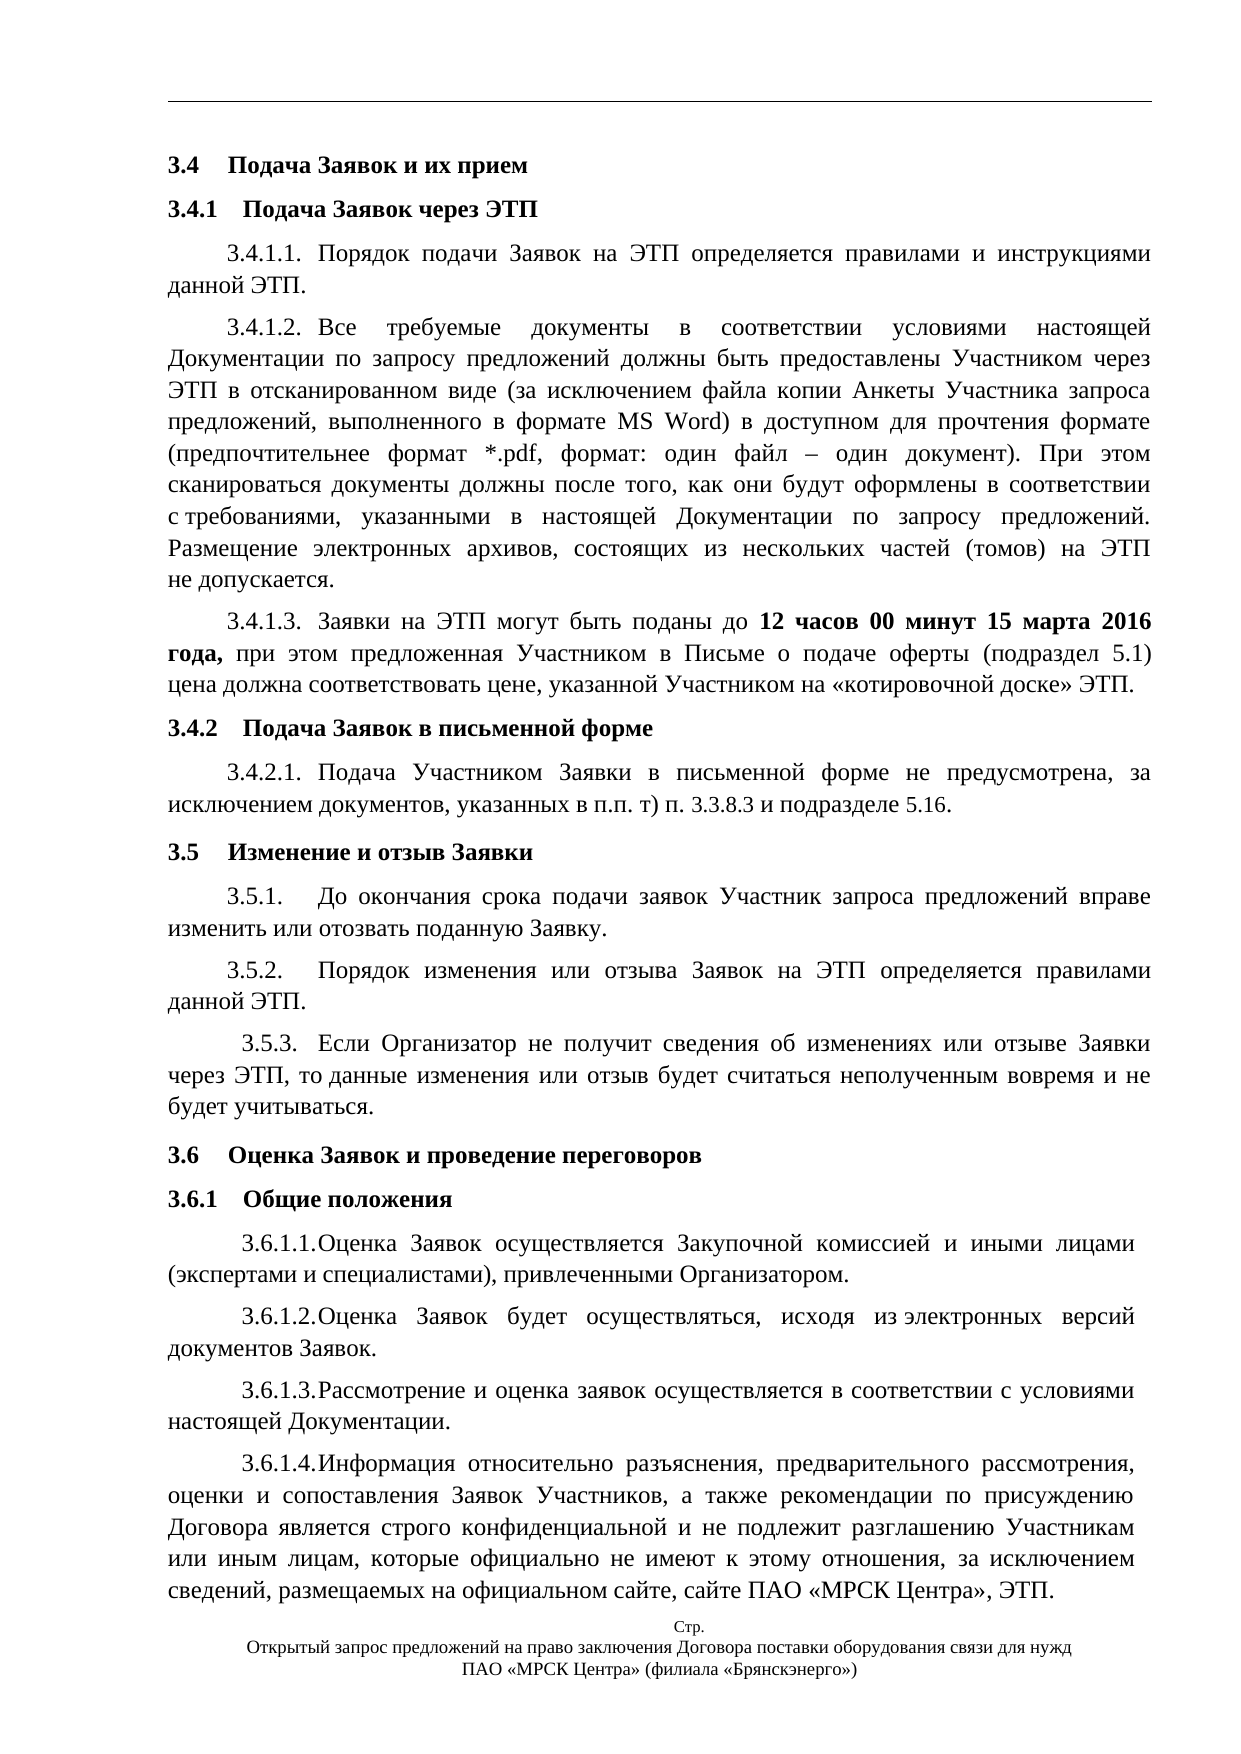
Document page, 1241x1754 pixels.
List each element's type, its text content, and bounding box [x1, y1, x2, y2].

list Оценка Заявок осуществляется Закупочной комиссией и иными лицами (экспертами и специалистами), привлеченными Организатором. [168, 1228, 1135, 1288]
list Информация относительно разъяснения, предварительного рассмотрения, оценки и сопоставления Заявок Участников, а также рекомендации по присуждению Договора является строго конфиденциальной и не подлежит разглашению Участникам или иным лицам, которые официально не имеют к этому отношения, за исключением сведений, размещаемых на официальном сайте, сайте ПАО «МРСК Центра», ЭТП. [168, 1448, 1135, 1603]
subtitle Подача Заявок в письменной форме [168, 713, 1152, 742]
list Рассмотрение и оценка заявок осуществляется в соответствии с условиями настоящей Документации. [168, 1375, 1135, 1435]
subtitle Подача Заявок и их прием [168, 150, 1152, 179]
list Если Организатор не получит сведения об изменениях или отзыве Заявки через ЭТП, то данные изменения или отзыв будет считаться неполученным вовремя и не будет учитываться. [168, 1028, 1152, 1120]
subtitle Подача Заявок через ЭТП [168, 194, 1152, 223]
list Заявки на ЭТП могут быть поданы до 12 часов 00 минут 15 марта 2016 года, при этом предложенная Участником в Письме о подаче оферты (подраздел 5.1) цена должна соответствовать цене, указанной Участником на «котировочной доске» ЭТП. [168, 606, 1152, 698]
subtitle Изменение и отзыв Заявки [168, 837, 1152, 866]
list Все требуемые документы в соответствии условиями настоящей Документации по запросу предложений должны быть предоставлены Участником через ЭТП в отсканированном виде (за исключением файла копии Анкеты Участника запроса предложений, выполненного в формате MS Word) в доступном для прочтения формате (предпочтительнее формат *.pdf, формат: один файл – один документ). При этом сканироваться документы должны после того, как они будут оформлены в соответствии с требованиями, указанными в настоящей Документации по запросу предложений. Размещение электронных архивов, состоящих из нескольких частей (томов) на ЭТП не допускается. [168, 312, 1152, 593]
list Порядок изменения или отзыва Заявок на ЭТП определяется правилами данной ЭТП. [168, 955, 1152, 1015]
list Порядок подачи Заявок на ЭТП определяется правилами и инструкциями данной ЭТП. [168, 238, 1152, 298]
list Подача Участником Заявки в письменной форме не предусмотрена, за исключением документов, указанных в п.п. т) п. 3.3.8.3 и подразделе 5.16. [168, 757, 1152, 818]
list Оценка Заявок будет осуществляться, исходя из электронных версий документов Заявок. [168, 1301, 1135, 1362]
list До окончания срока подачи заявок Участник запроса предложений вправе изменить или отозвать поданную Заявку. [168, 881, 1152, 942]
subtitle Общие положения [168, 1184, 1152, 1212]
subtitle Оценка Заявок и проведение переговоров [168, 1140, 1152, 1168]
